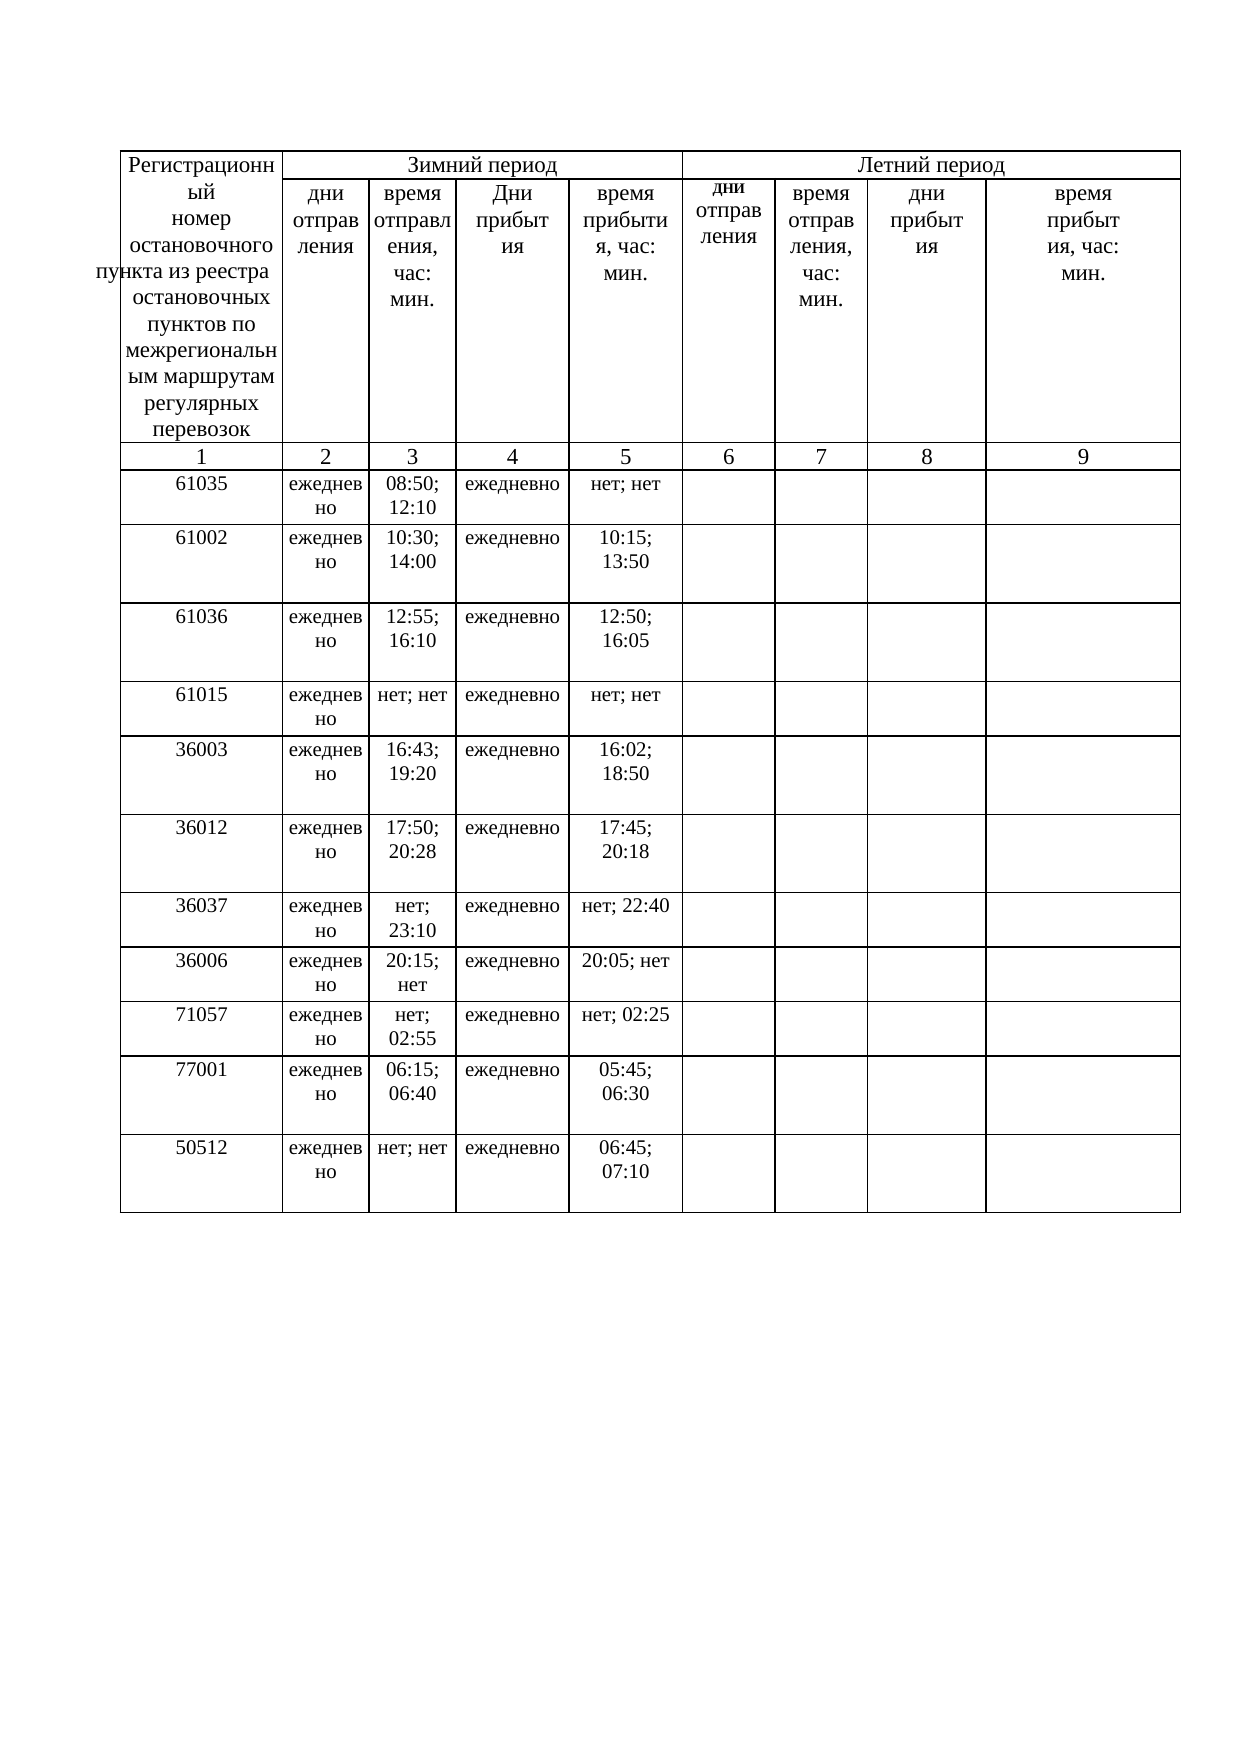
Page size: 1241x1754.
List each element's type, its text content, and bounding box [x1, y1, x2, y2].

table_cell ежедневно [457, 682, 568, 735]
table_cell нет; нет [570, 682, 682, 735]
table_cell 61035 [121, 471, 282, 524]
table_header Летний период [683, 152, 1180, 178]
table_cell [868, 471, 985, 524]
table_cell 16:02; 18:50 [570, 737, 682, 813]
table_cell [683, 948, 774, 1001]
table_cell ежедневно [457, 1135, 568, 1212]
table_cell [987, 525, 1180, 602]
table_cell 12:55; 16:10 [370, 604, 455, 681]
table_cell [776, 1135, 867, 1212]
table_cell [868, 815, 985, 892]
table_cell [987, 1002, 1180, 1055]
table_cell 50512 [121, 1135, 282, 1212]
table_cell [868, 525, 985, 602]
table_cell 6 [683, 443, 774, 469]
table_cell ежедневно [283, 893, 368, 946]
table_cell ежедневно [283, 1135, 368, 1212]
table_cell 5 [570, 443, 682, 469]
table_cell ежедневно [283, 682, 368, 735]
table_cell нет; 02:25 [570, 1002, 682, 1055]
table_cell [683, 471, 774, 524]
table_cell 10:30; 14:00 [370, 525, 455, 602]
table_cell [987, 471, 1180, 524]
table_cell 17:45; 20:18 [570, 815, 682, 892]
table_cell ежедневно [457, 948, 568, 1001]
table_cell [683, 682, 774, 735]
table_cell [868, 682, 985, 735]
table_cell [776, 604, 867, 681]
table_cell [987, 948, 1180, 1001]
table_cell 71057 [121, 1002, 282, 1055]
table_cell 20:05; нет [570, 948, 682, 1001]
table_cell [776, 1057, 867, 1133]
table_cell [868, 1135, 985, 1212]
table_cell ежедневно [457, 893, 568, 946]
table_cell [987, 893, 1180, 946]
table_cell 05:45; 06:30 [570, 1057, 682, 1133]
table_cell 16:43; 19:20 [370, 737, 455, 813]
table_cell ежедневно [283, 1057, 368, 1133]
table_cell время отправл ения, час: мин. [370, 180, 455, 441]
table_cell [868, 1057, 985, 1133]
table_cell 06:45; 07:10 [570, 1135, 682, 1212]
table_cell [868, 737, 985, 813]
table_cell 61036 [121, 604, 282, 681]
table_cell 06:15; 06:40 [370, 1057, 455, 1133]
table_cell [683, 1135, 774, 1212]
table_cell [987, 1135, 1180, 1212]
table_cell ежедневно [457, 815, 568, 892]
table_cell нет; 02:55 [370, 1002, 455, 1055]
table_cell [776, 948, 867, 1001]
table_cell нет; нет [370, 682, 455, 735]
table_cell 77001 [121, 1057, 282, 1133]
table_cell нет; 22:40 [570, 893, 682, 946]
table_cell 1 [121, 443, 282, 469]
table_cell [987, 815, 1180, 892]
table_cell время прибыт ия, час: мин. [987, 180, 1180, 441]
table_cell 2 [283, 443, 368, 469]
table_cell нет; нет [570, 471, 682, 524]
table_cell 61015 [121, 682, 282, 735]
table_cell ДНИ отправ ления [683, 180, 774, 441]
table_cell дни отправ ления [283, 180, 368, 441]
table_cell 61002 [121, 525, 282, 602]
table_header Зимний период [283, 152, 682, 178]
table_cell [987, 682, 1180, 735]
table_cell [683, 815, 774, 892]
table_cell [683, 1002, 774, 1055]
table_header Регистрационный номер остановочного пункта из реестра остановочных пунктов по межрегиональным маршрутам регулярных перевозок [121, 152, 282, 441]
table_cell 10:15; 13:50 [570, 525, 682, 602]
table_cell ежедневно [457, 525, 568, 602]
table_cell [868, 604, 985, 681]
table_cell 17:50; 20:28 [370, 815, 455, 892]
table_cell 20:15; нет [370, 948, 455, 1001]
table_cell [776, 682, 867, 735]
table_cell [776, 815, 867, 892]
table_cell [987, 604, 1180, 681]
table_cell время прибыти я, час: мин. [570, 180, 682, 441]
table_cell 36012 [121, 815, 282, 892]
table_cell нет; нет [370, 1135, 455, 1212]
table_cell [683, 604, 774, 681]
table_cell 7 [776, 443, 867, 469]
table_cell [683, 525, 774, 602]
table_cell ежедневно [283, 604, 368, 681]
table_cell [776, 737, 867, 813]
table_cell [776, 471, 867, 524]
table_cell ежедневно [283, 525, 368, 602]
table_cell ежедневно [283, 471, 368, 524]
table_cell [776, 525, 867, 602]
table_cell 9 [987, 443, 1180, 469]
table_cell ежедневно [283, 1002, 368, 1055]
table_cell [868, 948, 985, 1001]
table_cell [868, 893, 985, 946]
table_cell ежедневно [457, 737, 568, 813]
table_cell нет; 23:10 [370, 893, 455, 946]
table_cell 3 [370, 443, 455, 469]
table_cell [776, 1002, 867, 1055]
table_cell ежедневно [457, 1057, 568, 1133]
table_cell ежедневно [457, 604, 568, 681]
table_cell [683, 893, 774, 946]
table_cell [987, 1057, 1180, 1133]
table_cell 12:50; 16:05 [570, 604, 682, 681]
table_cell [683, 1057, 774, 1133]
table_cell 36037 [121, 893, 282, 946]
table_cell [987, 737, 1180, 813]
table_cell ежедневно [283, 815, 368, 892]
table_cell ежедневно [283, 737, 368, 813]
table_cell дни прибыт ия [868, 180, 985, 441]
table_cell ежедневно [283, 948, 368, 1001]
table_cell ежедневно [457, 471, 568, 524]
table_cell 36003 [121, 737, 282, 813]
table_cell [868, 1002, 985, 1055]
table_cell [683, 737, 774, 813]
table_cell [776, 893, 867, 946]
table_cell 36006 [121, 948, 282, 1001]
table_cell Дни прибыт ия [457, 180, 568, 441]
table_cell 8 [868, 443, 985, 469]
table_cell 08:50; 12:10 [370, 471, 455, 524]
table_cell 4 [457, 443, 568, 469]
table_cell ежедневно [457, 1002, 568, 1055]
table_cell время отправ ления, час: мин. [776, 180, 867, 441]
